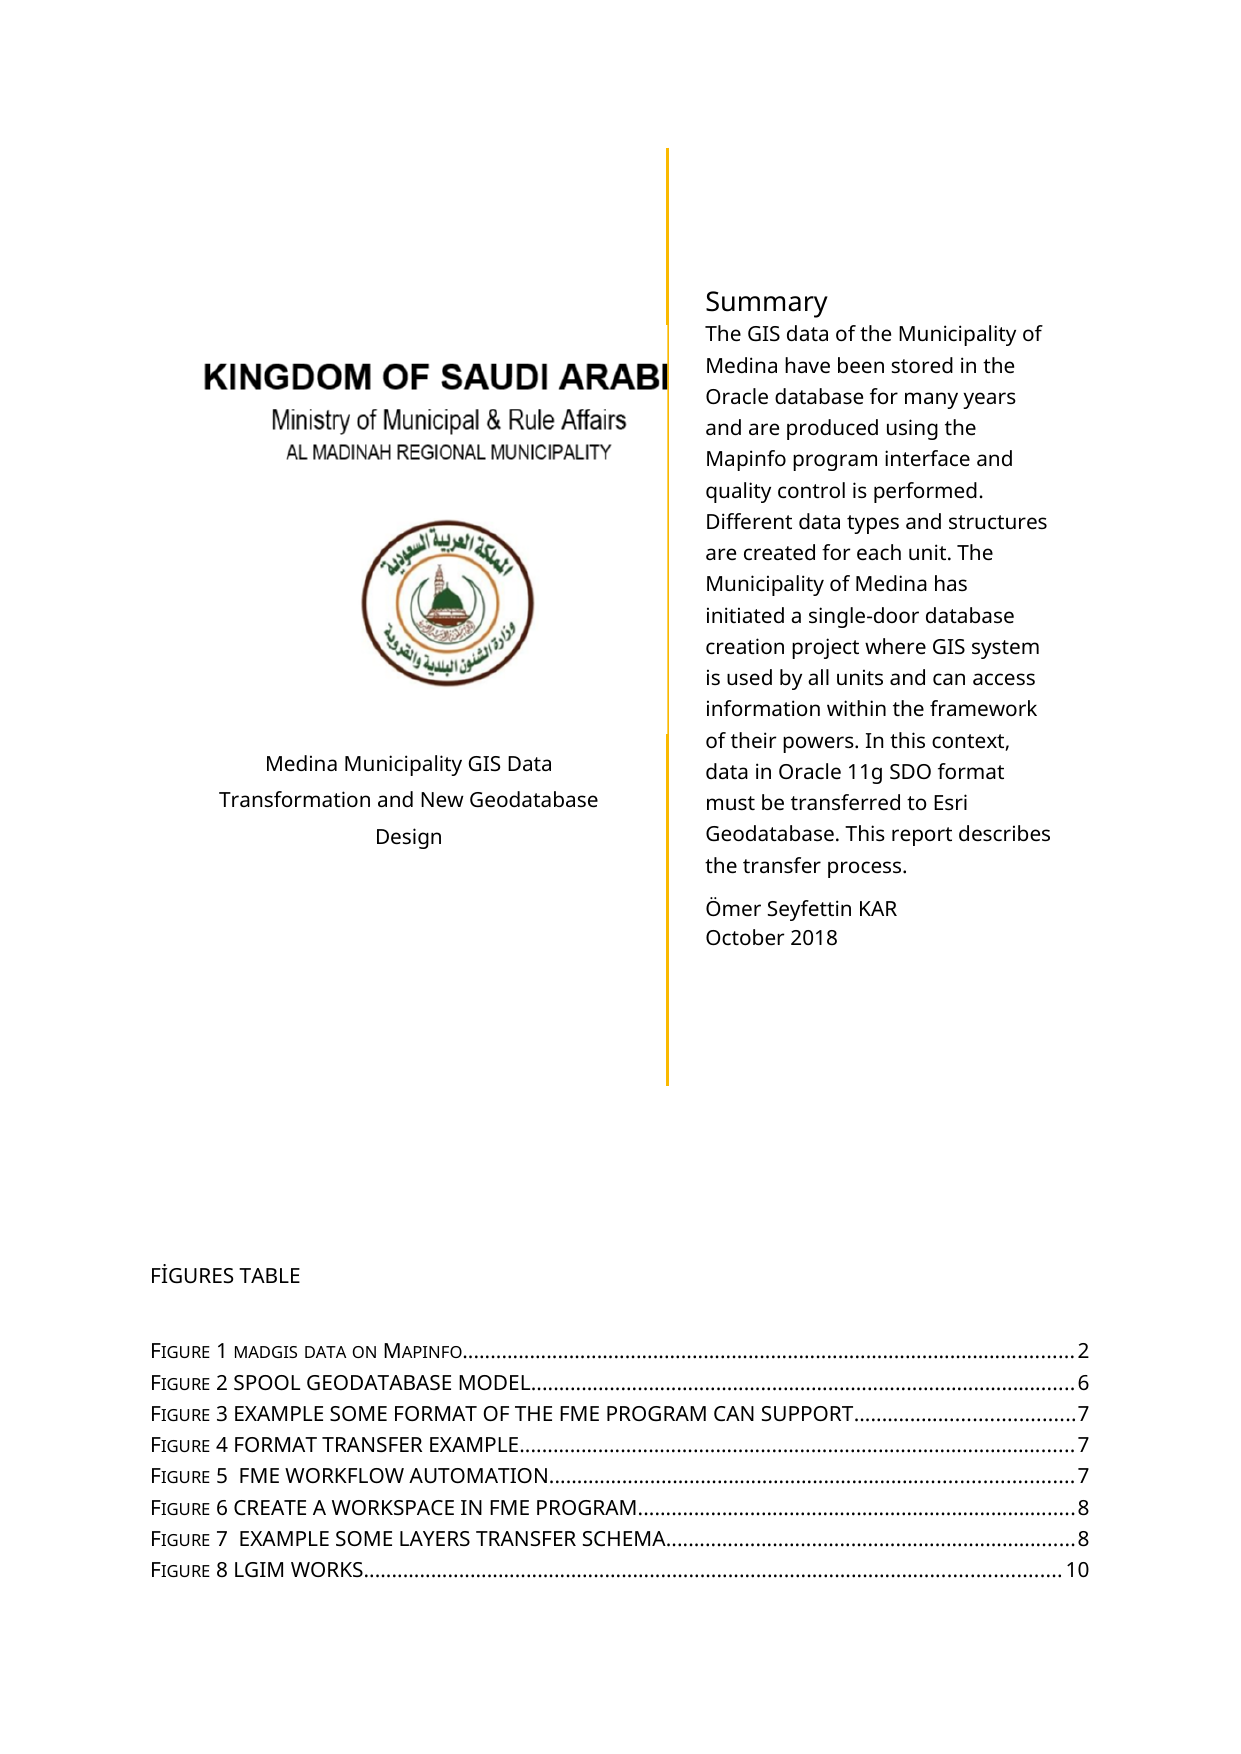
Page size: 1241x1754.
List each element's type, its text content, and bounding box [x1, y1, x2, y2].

picture [187, 325, 668, 734]
table_header Summary October 2018 [669, 148, 1090, 1086]
text Figure 6 CREATE A WORKSPACE IN FME PROGRAM 8 [150, 1493, 1090, 1521]
text Figure 3 EXAMPLE SOME FORMAT OF THE FME PROGRAM CAN SUPPORT 7 [150, 1399, 1090, 1427]
text Figure 8 LGIM WORKS 10 [150, 1555, 1090, 1584]
text Figure 4 FORMAT TRANSFER EXAMPLE 7 [150, 1430, 1090, 1459]
text Figure 5 FME WORKFLOW AUTOMATION 7 [150, 1461, 1090, 1490]
table_header [150, 148, 666, 1086]
text Figure 7 EXAMPLE SOME LAYERS TRANSFER SCHEMA 8 [150, 1524, 1090, 1552]
text Figure 1 madgıs data on Mapinfo 2 [150, 1336, 1090, 1365]
text FİGURES TABLE [150, 1261, 1090, 1290]
text Figure 2 SPOOL GEODATABASE MODEL 6 [150, 1368, 1090, 1396]
